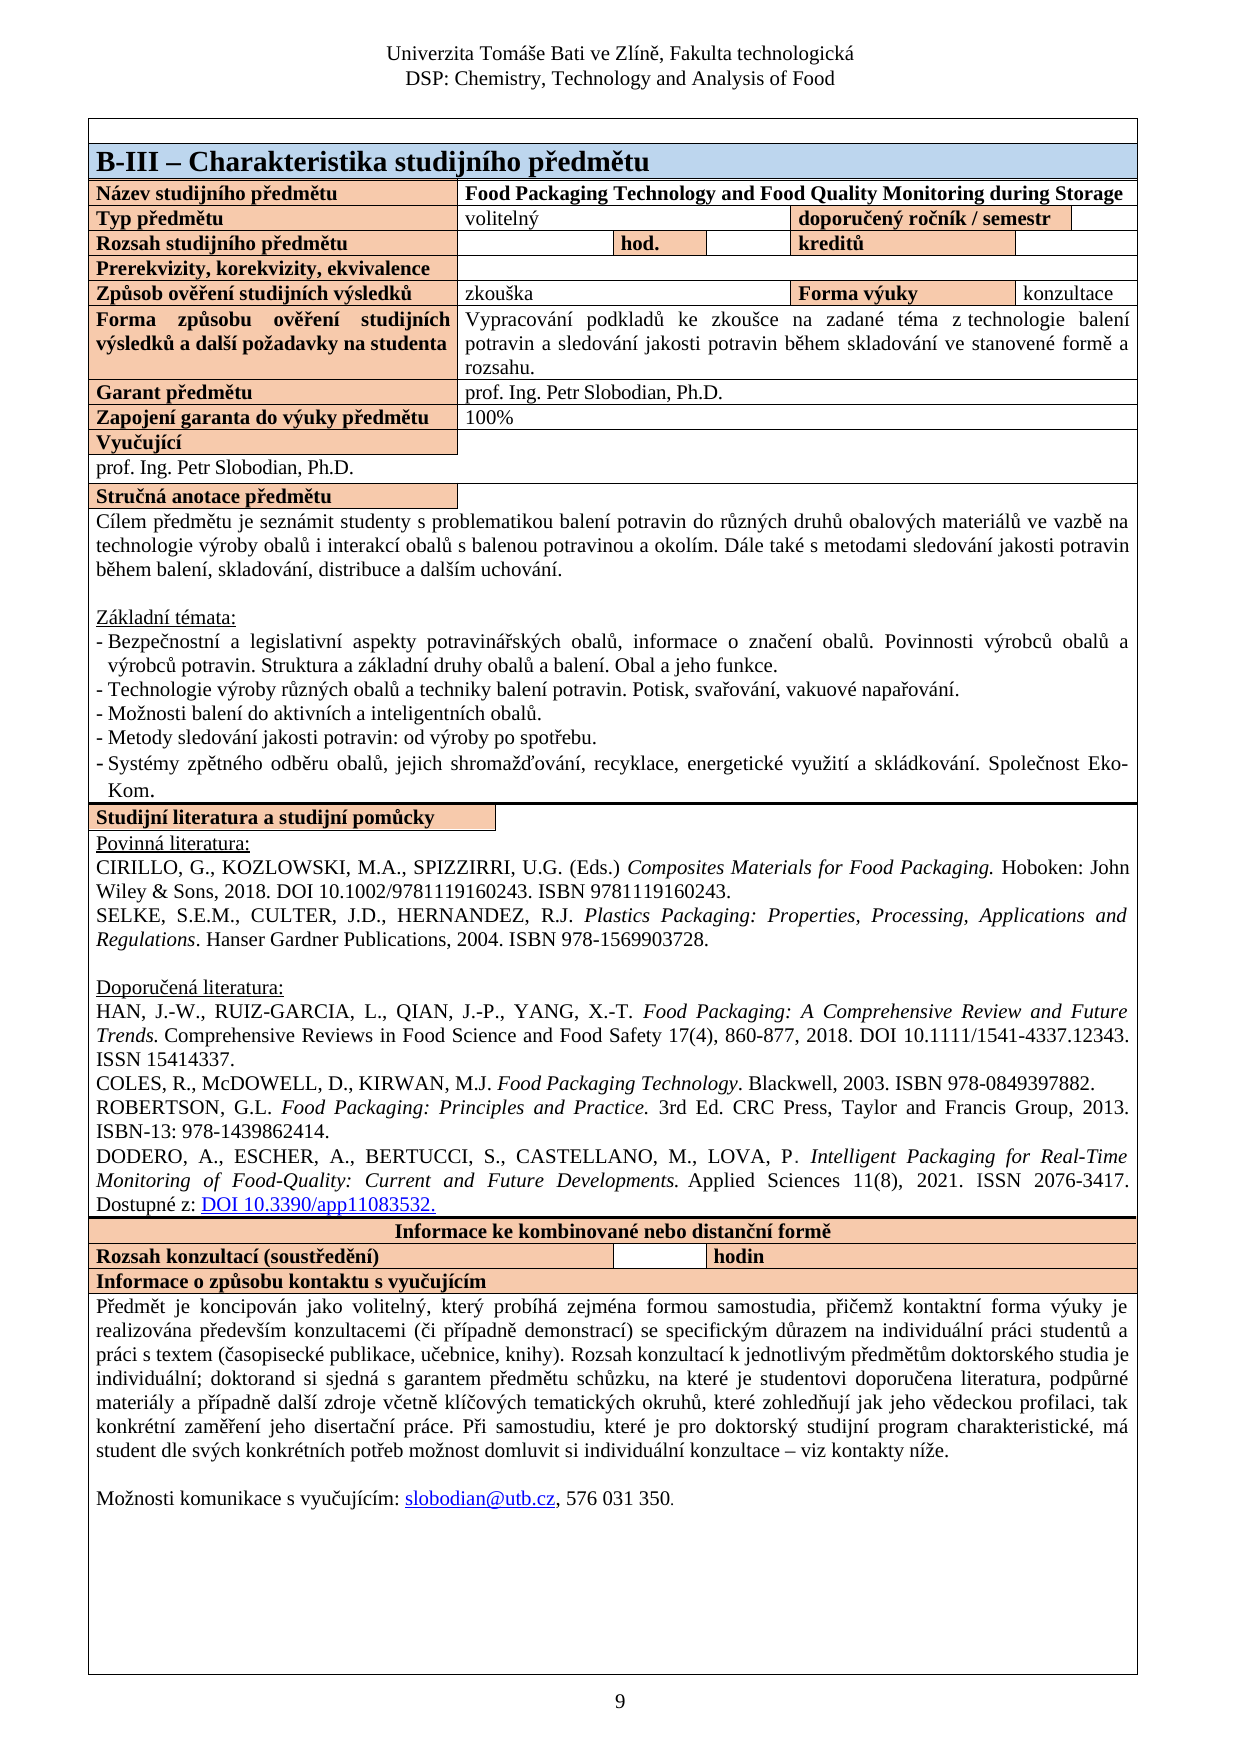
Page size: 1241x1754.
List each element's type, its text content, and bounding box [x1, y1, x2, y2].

table_cell [458, 231, 613, 255]
table_cell [458, 430, 1137, 454]
table_cell Prerekvizity, korekvizity, ekvivalence [89, 256, 457, 280]
table_cell [458, 484, 1137, 508]
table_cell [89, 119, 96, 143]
table_cell Název studijního předmětu [89, 181, 457, 205]
table_cell zkouška [458, 281, 790, 305]
table_cell konzultace [1016, 281, 1137, 305]
table_cell Vyučující [89, 430, 457, 454]
table_cell volitelný [458, 206, 790, 230]
table_cell Forma výuky [791, 281, 1015, 305]
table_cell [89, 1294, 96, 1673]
table_cell hod. [614, 231, 706, 255]
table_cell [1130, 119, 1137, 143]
table_cell hodin [707, 1243, 1137, 1268]
table_cell 100% [458, 405, 1137, 429]
table_cell [707, 231, 790, 255]
table_cell Způsob ověření studijních výsledků [89, 281, 457, 305]
table_cell Vypracování podkladů ke zkoušce na zadané téma z technologie balení potravin a sledování jakosti potravin během skladování ve stanovené formě a rozsahu. [458, 306, 1137, 379]
table_cell [614, 1244, 706, 1268]
table_cell Food Packaging Technology and Food Quality Monitoring during Storage [458, 181, 1137, 205]
table_cell Rozsah konzultací (soustředění) [89, 1244, 613, 1268]
table_cell Garant předmětu [89, 380, 457, 404]
table_cell Povinná literatura: CIRILLO, G., KOZLOWSKI, M.A., SPIZZIRRI, U.G. (Eds.) Composites Materials for Food Packaging. Hoboken: John Wiley & Sons, 2018. DOI 10.1002/9781119160243. ISBN 9781119160243. Selke, S.E.M., Culter, J.D., Hernandez, R.J. Plastics Packaging: Properties, Processing, Applications and Regulations. Hanser Gardner Publications, 2004. ISBN 978-1569903728. Doporučená literatura: HAN, J.-W., RUIZ-GARCIA, L., QIAN, J.-P., YANG, X.-T. Food Packaging: A Comprehensive Review and Future Trends. Comprehensive Reviews in Food Science and Food Safety 17(4), 860-877, 2018. DOI 10.1111/1541-4337.12343. ISSN 15414337. Coles, R., McDowell, D., Kirwan, M.J. Food Packaging Technology. Blackwell, 2003. ISBN 978-0849397882. Robertson, G.L. Food Packaging: Principles and Practice. 3rd Ed. CRC Press, Taylor and Francis Group, 2013. ISBN-13: 978-1439862414. DODERO, A., ESCHER, A., BERTUCCI, S., CASTELLANO, M., LOVA, P. Intelligent Packaging for Real-Time Monitoring of Food-Quality: Current and Future Developments. Applied Sciences 11(8), 2021. ISSN 2076-3417. Dostupné z: DOI 10.3390/app11083532. [89, 830, 1137, 1216]
table_cell Cílem předmětu je seznámit studenty s problematikou balení potravin do různých druhů obalových materiálů ve vazbě na technologie výroby obalů i interakcí obalů s balenou potravinou a okolím. Dále také s metodami sledování jakosti potravin během balení, skladování, distribuce a dalším uchování. Základní témata: Bezpečnostní a legislativní aspekty potravinářských obalů, informace o značení obalů. Povinnosti výrobců obalů a výrobců potravin. Struktura a základní druhy obalů a balení. Obal a jeho funkce. Technologie výroby různých obalů a techniky balení potravin. Potisk, svařování, vakuové napařování. Možnosti balení do aktivních a inteligentních obalů. Metody sledování jakosti potravin: od výroby po spotřebu. Systémy zpětného odběru obalů, jejich shromažďování, recyklace, energetické využití a skládkování. Společnost Eko-Kom. [89, 508, 1137, 802]
table_cell prof. Ing. Petr Slobodian, Ph.D. [458, 380, 1137, 404]
table_cell prof. Ing. Petr Slobodian, Ph.D. [89, 454, 1137, 482]
table_cell [1016, 231, 1137, 255]
table_cell B-III – Charakteristika studijního předmětu [89, 144, 1137, 178]
table_cell doporučený ročník / semestr [791, 206, 1071, 230]
table_cell Typ předmětu [89, 206, 457, 230]
table_cell Studijní literatura a studijní pomůcky [89, 805, 495, 829]
table_cell [496, 805, 1137, 829]
table_cell Forma způsobu ověření studijních výsledků a další požadavky na studenta [89, 306, 457, 379]
table_cell Informace ke kombinované nebo distanční formě [89, 1216, 1137, 1243]
table_cell Stručná anotace předmětu [89, 484, 457, 508]
table_cell [1072, 206, 1137, 230]
table_cell Zapojení garanta do výuky předmětu [89, 405, 457, 429]
table_cell Informace o způsobu kontaktu s vyučujícím [89, 1269, 1137, 1293]
table_cell [458, 256, 1137, 280]
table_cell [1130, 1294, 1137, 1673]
table_cell kreditů [791, 231, 1015, 255]
table_cell Rozsah studijního předmětu [89, 231, 457, 255]
